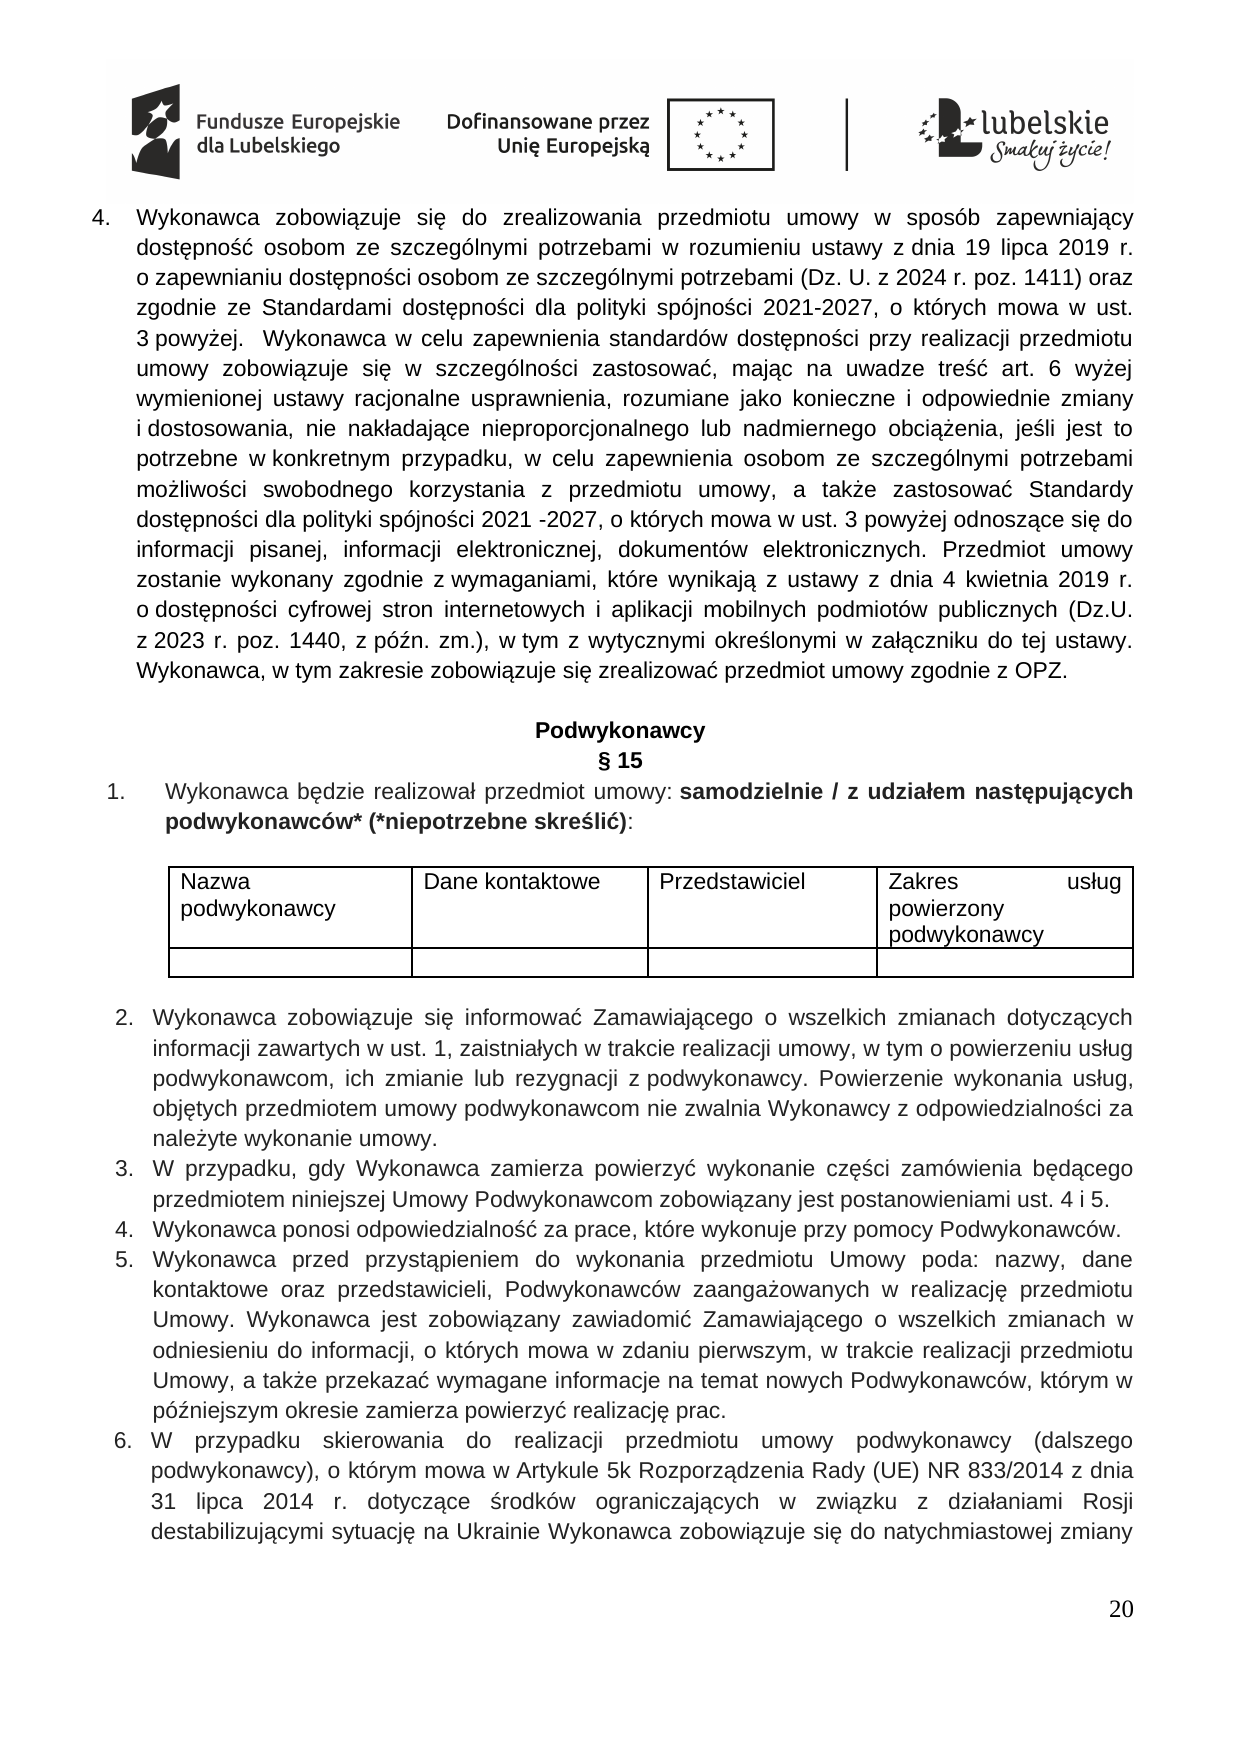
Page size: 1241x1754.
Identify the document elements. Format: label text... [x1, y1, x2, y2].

list W przypadku, gdy Wykonawca zamierza powierzyć wykonanie części zamówienia będącego przedmiotem niniejszej Umowy Podwykonawcom zobowiązany jest postanowieniami ust. 4 i 5. [115, 1155, 1134, 1212]
picture [106, 59, 1134, 204]
list Wykonawca zobowiązuje się informować Zamawiającego o wszelkich zmianach dotyczących informacji zawartych w ust. 1, zaistniałych w trakcie realizacji umowy, w tym o powierzeniu usług podwykonawcom, ich zmianie lub rezygnacji z podwykonawcy. Powierzenie wykonania usług, objętych przedmiotem umowy podwykonawcom nie zwalnia Wykonawcy z odpowiedzialności za należyte wykonanie umowy. [115, 1004, 1134, 1152]
table_header Dane kontaktowe [413, 868, 647, 947]
table_cell [878, 949, 1132, 976]
text § 15 [106, 747, 1134, 774]
table_cell [170, 949, 411, 976]
table_header Zakres usług powierzony podwykonawcy [878, 868, 1132, 947]
list Wykonawca ponosi odpowiedzialność za prace, które wykonuje przy pomocy Podwykonawców. [115, 1216, 1134, 1242]
list Wykonawca będzie realizował przedmiot umowy: samodzielnie / z udziałem następujących podwykonawców* (*niepotrzebne skreślić): [106, 778, 1134, 834]
table_header Nazwa podwykonawcy [170, 868, 411, 947]
text Podwykonawcy [106, 717, 1134, 744]
list Wykonawca przed przystąpieniem do wykonania przedmiotu Umowy poda: nazwy, dane kontaktowe oraz przedstawicieli, Podwykonawców zaangażowanych w realizację przedmiotu Umowy. Wykonawca jest zobowiązany zawiadomić Zamawiającego o wszelkich zmianach w odniesieniu do informacji, o których mowa w zdaniu pierwszym, w trakcie realizacji przedmiotu Umowy, a także przekazać wymagane informacje na temat nowych Podwykonawców, którym w późniejszym okresie zamierza powierzyć realizację prac. [115, 1246, 1134, 1423]
table_cell [413, 949, 647, 976]
table_cell [649, 949, 876, 976]
list Wykonawca zobowiązuje się do zrealizowania przedmiotu umowy w sposób zapewniający dostępność osobom ze szczególnymi potrzebami w rozumieniu ustawy z dnia 19 lipca 2019 r. o zapewnianiu dostępności osobom ze szczególnymi potrzebami (Dz. U. z 2024 r. poz. 1411) oraz zgodnie ze Standardami dostępności dla polityki spójności 2021-2027, o których mowa w ust. 3 powyżej. Wykonawca w celu zapewnienia standardów dostępności przy realizacji przedmiotu umowy zobowiązuje się w szczególności zastosować, mając na uwadze treść art. 6 wyżej wymienionej ustawy racjonalne usprawnienia, rozumiane jako konieczne i odpowiednie zmiany i dostosowania, nie nakładające nieproporcjonalnego lub nadmiernego obciążenia, jeśli jest to potrzebne w konkretnym przypadku, w celu zapewnienia osobom ze szczególnymi potrzebami możliwości swobodnego korzystania z przedmiotu umowy, a także zastosować Standardy dostępności dla polityki spójności 2021 -2027, o których mowa w ust. 3 powyżej odnoszące się do informacji pisanej, informacji elektronicznej, dokumentów elektronicznych. Przedmiot umowy zostanie wykonany zgodnie z wymaganiami, które wynikają z ustawy z dnia 4 kwietnia 2019 r. o dostępności cyfrowej stron internetowych i aplikacji mobilnych podmiotów publicznych (Dz.U. z 2023 r. poz. 1440, z późn. zm.), w tym z wytycznymi określonymi w załączniku do tej ustawy. Wykonawca, w tym zakresie zobowiązuje się zrealizować przedmiot umowy zgodnie z OPZ. [92, 204, 1134, 683]
table_header Przedstawiciel [649, 868, 876, 947]
